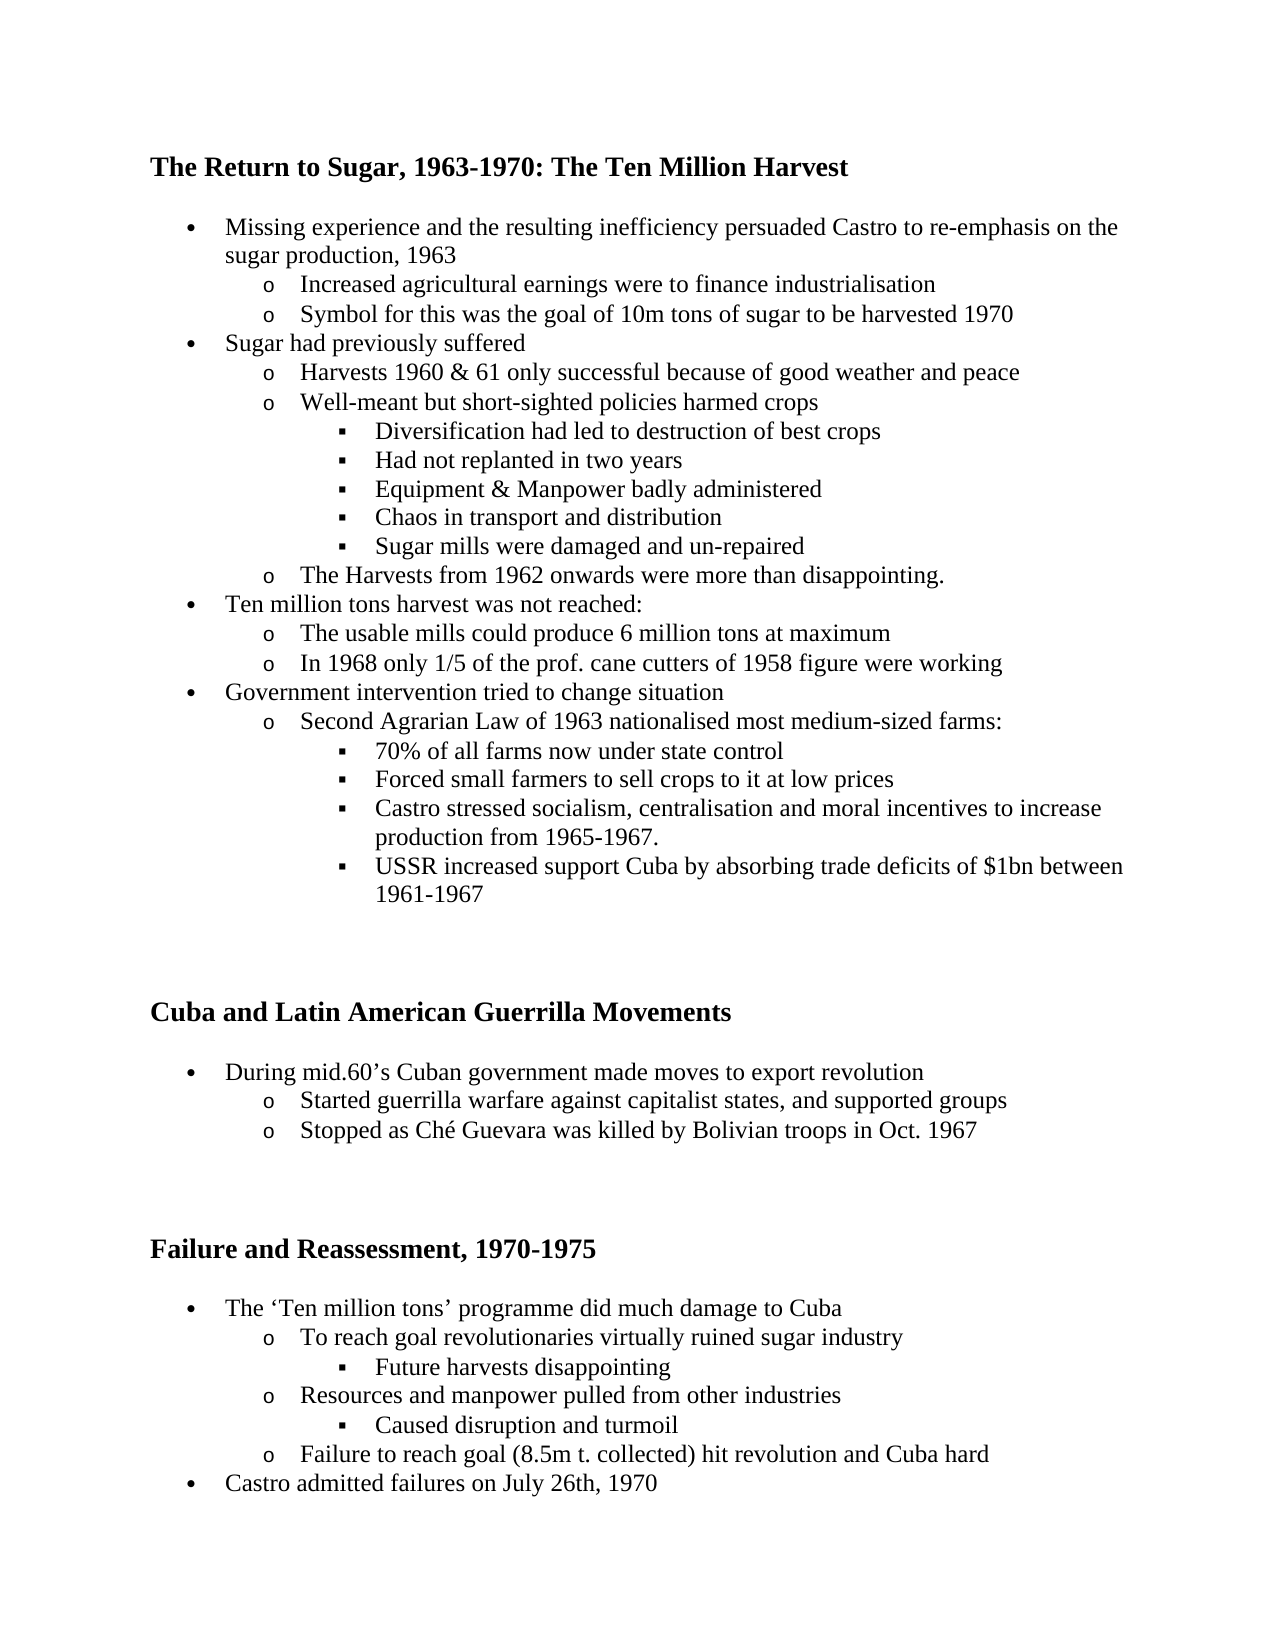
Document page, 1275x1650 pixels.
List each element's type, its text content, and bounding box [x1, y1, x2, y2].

list Increased agricultural earnings were to finance industrialisation [262, 269, 1125, 299]
list Sugar mills were damaged and un-repaired [337, 531, 1125, 560]
list Future harvests disappointing [337, 1352, 1125, 1381]
list Failure to reach goal (8.5m t. collected) hit revolution and Cuba hard [262, 1439, 1125, 1468]
list To reach goal revolutionaries virtually ruined sugar industry [262, 1322, 1125, 1352]
list Sugar had previously suffered [187, 328, 1125, 357]
list Equipment & Manpower badly administered [337, 474, 1125, 502]
text Cuba and Latin American Guerrilla Movements [150, 995, 1125, 1028]
list Chaos in transport and distribution [337, 502, 1125, 531]
list Symbol for this was the goal of 10m tons of sugar to be harvested 1970 [262, 299, 1125, 328]
list Forced small farmers to sell crops to it at low prices [337, 764, 1125, 793]
list Castro stressed socialism, centralisation and moral incentives to increase production from 1965-1967. [337, 793, 1125, 851]
list During mid.60’s Cuban government made moves to export revolution [187, 1057, 1125, 1086]
text Failure and Reassessment, 1970-1975 [150, 1232, 1125, 1264]
list The ‘Ten million tons’ programme did much damage to Cuba [187, 1293, 1125, 1322]
list Second Agrarian Law of 1963 nationalised most medium-sized farms: [262, 706, 1125, 736]
list Government intervention tried to change situation [187, 677, 1125, 706]
list Harvests 1960 & 61 only successful because of good weather and peace [262, 357, 1125, 387]
list 70% of all farms now under state control [337, 736, 1125, 764]
list Ten million tons harvest was not reached: [187, 589, 1125, 618]
text The Return to Sugar, 1963-1970: The Ten Million Harvest [150, 150, 1125, 182]
list In 1968 only 1/5 of the prof. cane cutters of 1958 figure were working [262, 648, 1125, 677]
list Had not replanted in two years [337, 445, 1125, 474]
list Well-meant but short-sighted policies harmed crops [262, 387, 1125, 416]
list The usable mills could produce 6 million tons at maximum [262, 618, 1125, 648]
list The Harvests from 1962 onwards were more than disappointing. [262, 560, 1125, 589]
list Diversification had led to destruction of best crops [337, 416, 1125, 445]
list Resources and manpower pulled from other industries [262, 1381, 1125, 1410]
list Started guerrilla warfare against capitalist states, and supported groups [262, 1086, 1125, 1115]
list USSR increased support Cuba by absorbing trade deficits of $1bn between 1961-1967 [337, 851, 1125, 908]
list Missing experience and the resulting inefficiency persuaded Castro to re-emphasis on the sugar production, 1963 [187, 212, 1125, 269]
list Castro admitted failures on July 26th, 1970 [187, 1468, 1125, 1497]
list Caused disruption and turmoil [337, 1410, 1125, 1439]
list Stopped as Ché Guevara was killed by Bolivian troops in Oct. 1967 [262, 1115, 1125, 1145]
